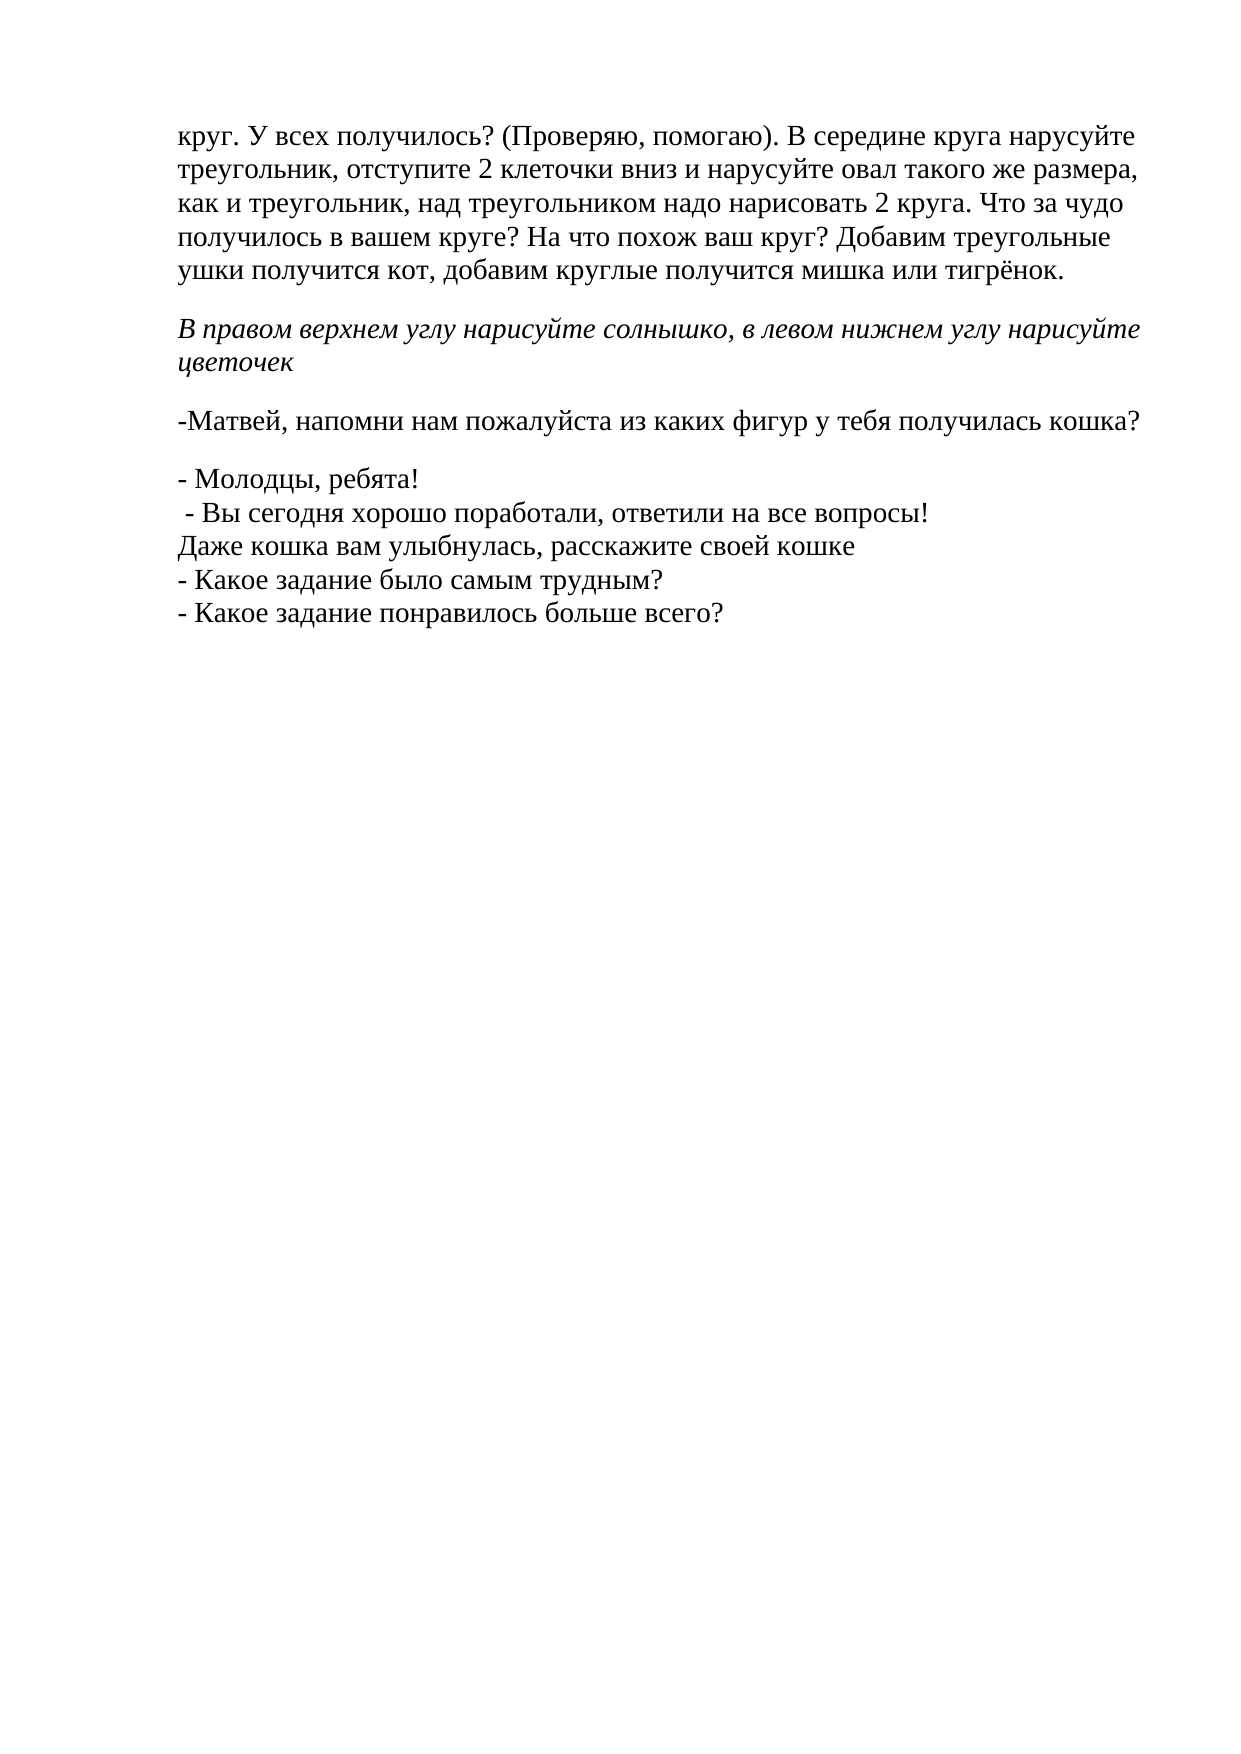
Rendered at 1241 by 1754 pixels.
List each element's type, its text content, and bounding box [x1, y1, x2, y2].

text - Какое задание понравилось больше всего? [177, 596, 1152, 629]
text Даже кошка вам улыбнулась, расскажите своей кошке [177, 528, 1152, 562]
text - Какое задание было самым трудным? [177, 562, 1152, 596]
text - Вы сегодня хорошо поработали, ответили на все вопросы! [177, 495, 1152, 528]
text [177, 118, 1152, 286]
text -Матвей, напомни нам пожалуйста из каких фигур у тебя получилась кошка? [177, 403, 1152, 436]
text В правом верхнем углу нарисуйте солнышко, в левом нижнем углу нарисуйте цветочек [177, 311, 1152, 378]
text - Молодцы, ребята! [177, 461, 1152, 495]
